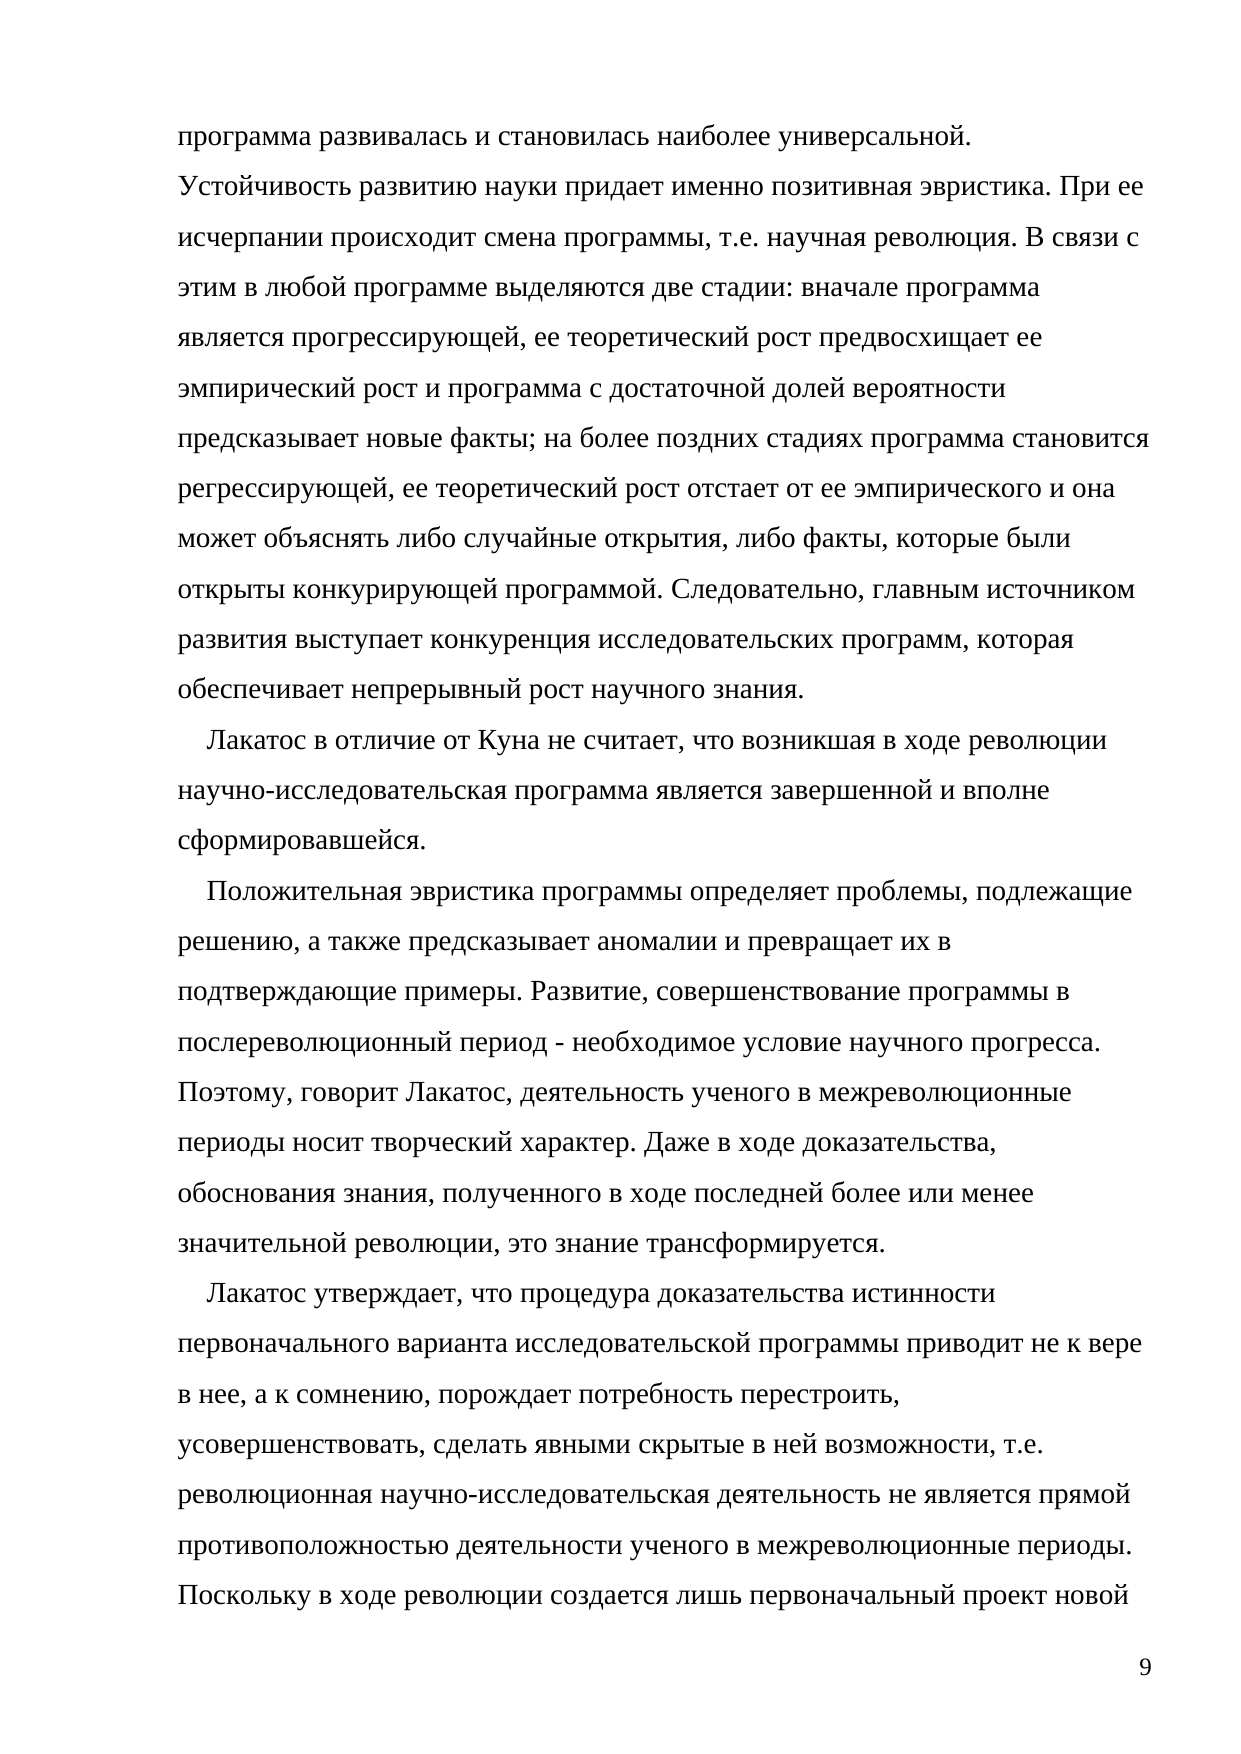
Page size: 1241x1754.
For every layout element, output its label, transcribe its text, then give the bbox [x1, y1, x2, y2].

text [177, 118, 1152, 705]
text Положительная эвристика программы определяет проблемы, подлежащие решению, а также предсказывает аномалии и превращает их в подтверждающие примеры. Развитие, совершенствование программы в послереволюционный период - необходимое условие научного прогресса. Поэтому, говорит Лакатос, деятельность ученого в межреволюционные периоды носит творческий характер. Даже в ходе доказательства, обоснования знания, полученного в ходе последней более или менее значительной революции, это знание трансформируется. [177, 873, 1152, 1258]
text Лакатос в отличие от Куна не считает, что возникшая в ходе революции научно-исследовательская программа является завершенной и вполне сформировавшейся. [177, 722, 1152, 856]
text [177, 1275, 1152, 1611]
